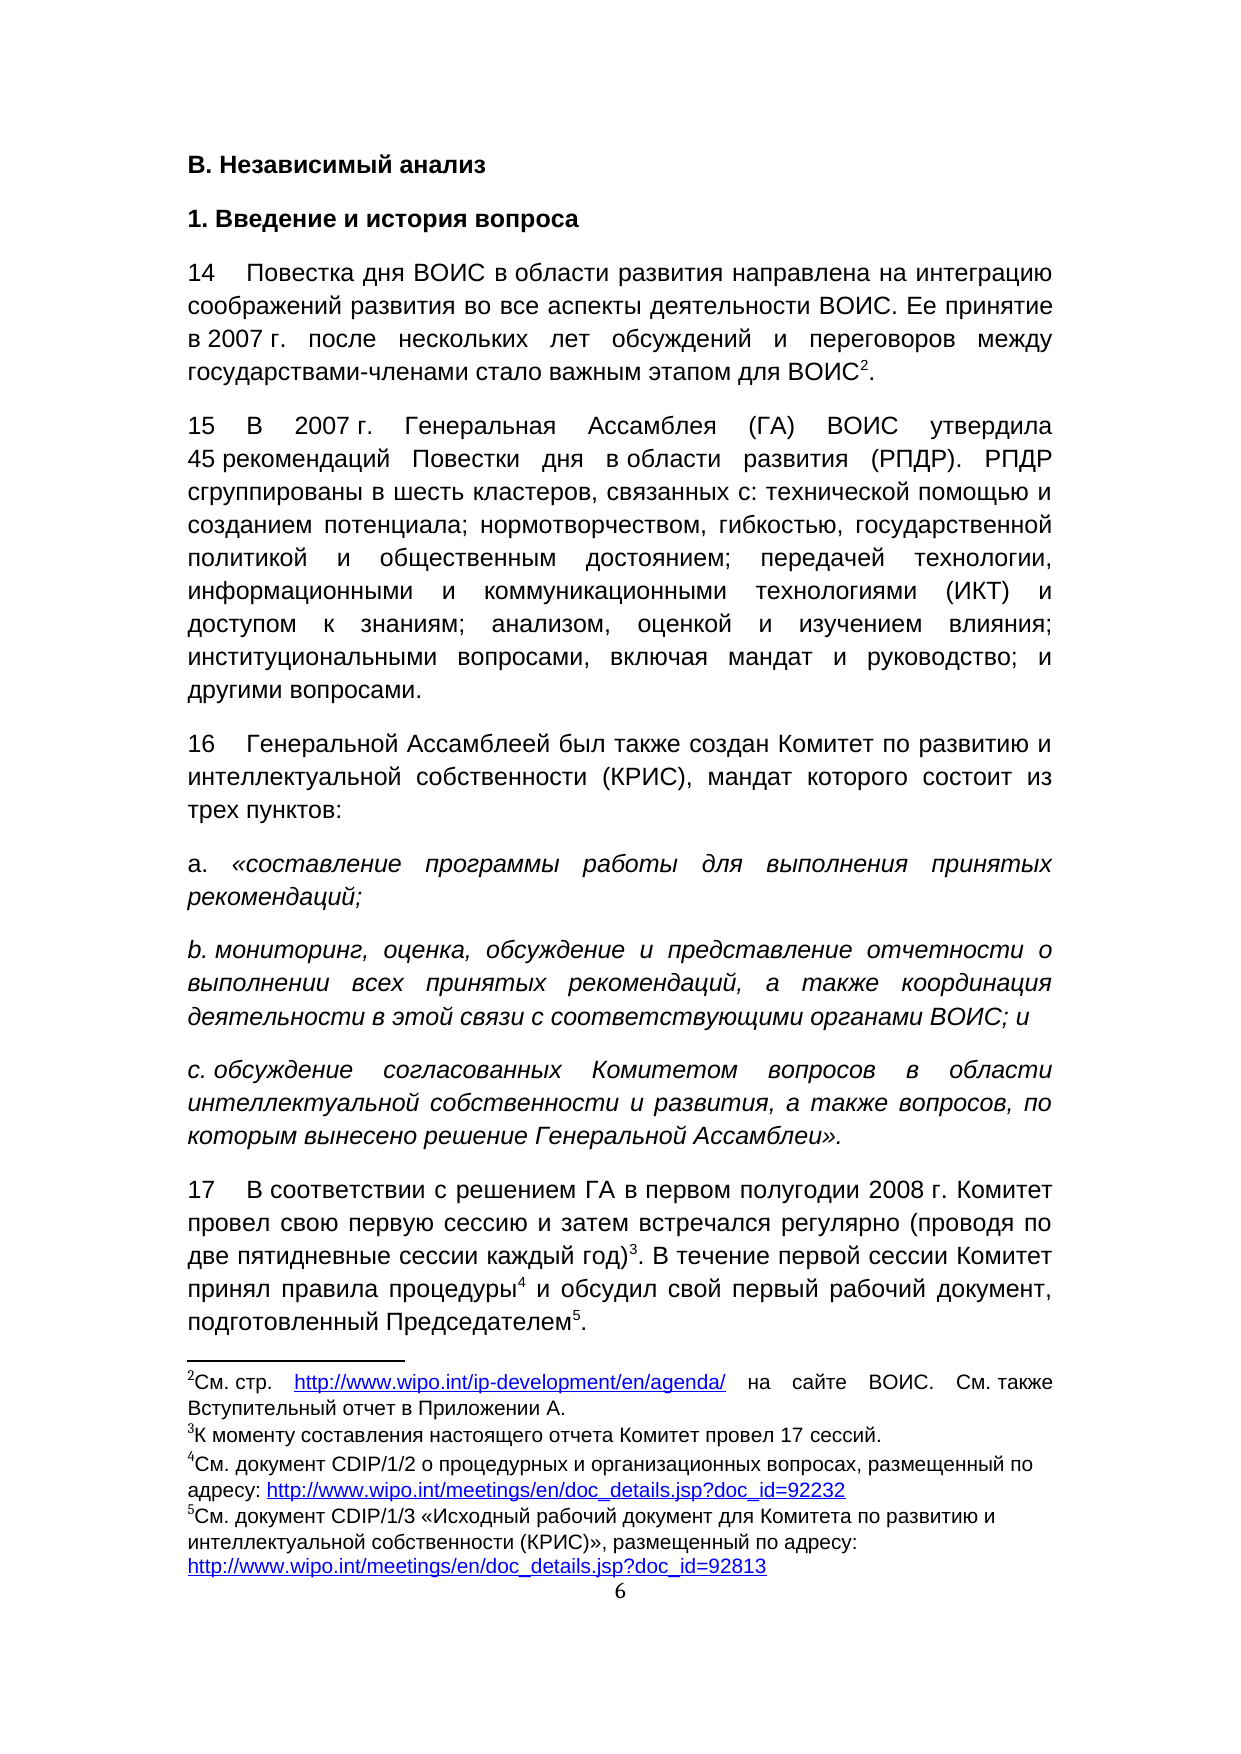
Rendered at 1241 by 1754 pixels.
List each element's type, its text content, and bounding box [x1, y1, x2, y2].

text c. обсуждение согласованных Комитетом вопросов в области интеллектуальной собственности и развития, а также вопросов, по которым вынесено решение Генеральной Ассамблеи». [187, 1055, 1053, 1150]
text В 2007 г. Генеральная Ассамблея (ГА) ВОИС утвердила 45 рекомендаций Повестки дня в области развития (РПДР). РПДР сгруппированы в шесть кластеров, связанных с: технической помощью и созданием потенциала; нормотворчеством, гибкостью, государственной политикой и общественным достоянием; передачей технологии, информационными и коммуникационными технологиями (ИКТ) и доступом к знаниям; анализом, оценкой и изучением влияния; институциональными вопросами, включая мандат и руководство; и другими вопросами. [187, 411, 1053, 703]
text b. мониторинг, оценка, обсуждение и представление отчетности о выполнении всех принятых рекомендаций, а также координация деятельности в этой связи с соответствующими органами ВОИС; и [187, 935, 1053, 1030]
text 1. Введение и история вопроса [187, 204, 1053, 233]
text Генеральной Ассамблеей был также создан Комитет по развитию и интеллектуальной собственности (КРИС), мандат которого состоит из трех пунктов: [187, 729, 1053, 823]
text B. Независимый анализ [187, 150, 1053, 179]
text Повестка дня ВОИС в области развития направлена на интеграцию соображений развития во все аспекты деятельности ВОИС. Ее принятие в 2007 г. после нескольких лет обсуждений и переговоров между государствами-членами стало важным этапом для ВОИС. [187, 258, 1053, 386]
text В соответствии с решением ГА в первом полугодии 2008 г. Комитет провел свою первую сессию и затем встречался регулярно (проводя по две пятидневные сессии каждый год). В течение первой сессии Комитет принял правила процедуры и обсудил свой первый рабочий документ, подготовленный Председателем. [187, 1175, 1053, 1336]
text a. «составление программы работы для выполнения принятых рекомендаций; [187, 848, 1053, 910]
